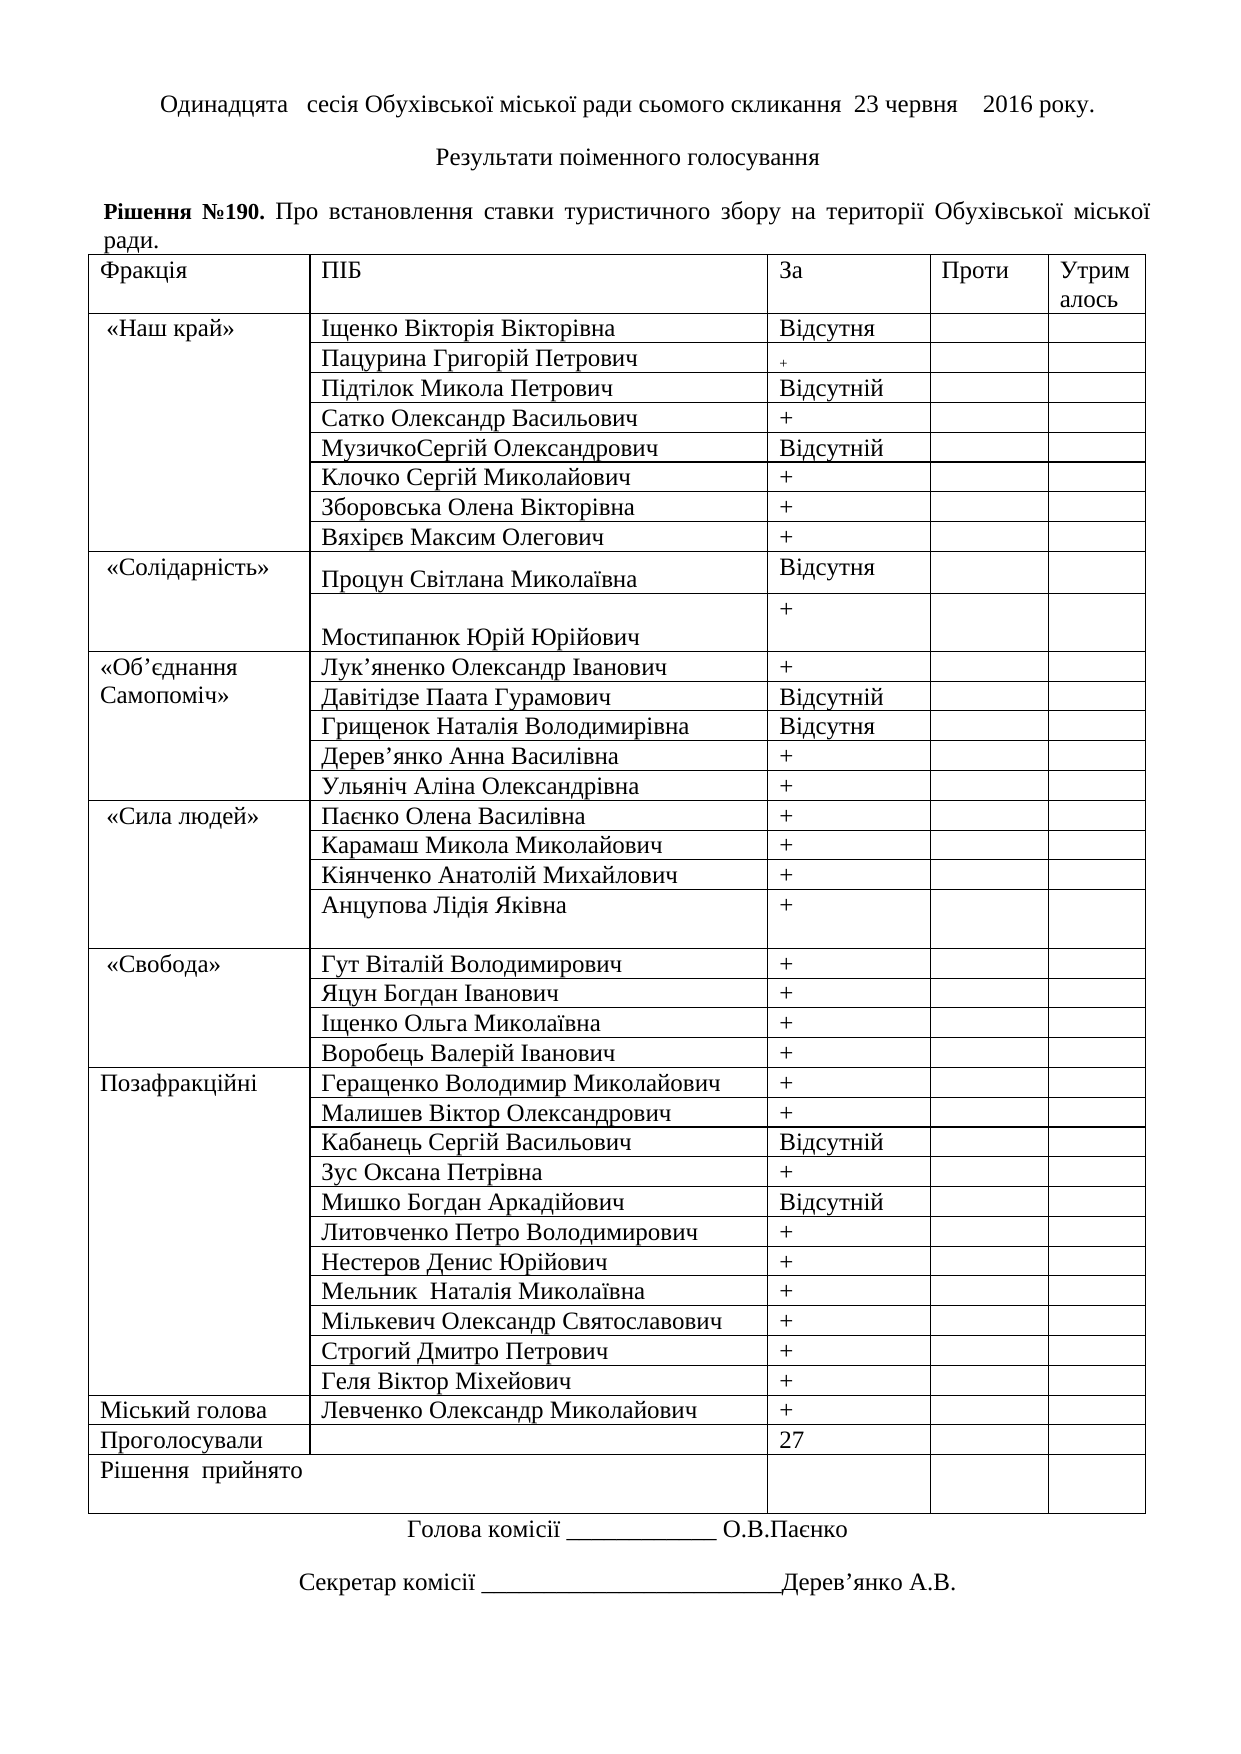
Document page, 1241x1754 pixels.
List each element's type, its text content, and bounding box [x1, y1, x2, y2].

table_cell Підтілок Микола Петрович [311, 373, 767, 402]
table_cell [1049, 373, 1145, 402]
table_cell Строгий Дмитро Петрович [311, 1336, 767, 1365]
table_cell Проголосували [89, 1425, 309, 1454]
table_cell Відсутній [768, 1187, 930, 1216]
table_cell + [768, 741, 930, 770]
table_cell Позафракційні [89, 1068, 309, 1394]
table_cell Карамаш Микола Миколайович [311, 831, 767, 859]
table_cell Лук’яненко Олександр Іванович [311, 652, 767, 681]
table_cell + [768, 1306, 930, 1335]
table_cell [931, 1276, 1048, 1305]
table_cell + [768, 652, 930, 681]
table_cell [1049, 1455, 1145, 1513]
table_cell + [768, 1336, 930, 1365]
table_cell [1049, 552, 1145, 593]
table_cell [931, 1068, 1048, 1097]
table_cell + [768, 1038, 930, 1067]
table_cell «Солідарність» [89, 552, 309, 651]
table_cell [1049, 1157, 1145, 1186]
text Рішення №190. Про встановлення ставки туристичного збору на території Обухівської міської ради. [103, 196, 1152, 254]
table_cell [931, 343, 1048, 372]
table_cell Воробець Валерій Іванович [311, 1038, 767, 1067]
table_cell [931, 682, 1048, 710]
table_cell [1049, 1336, 1145, 1365]
table_cell «Об’єднання Самопоміч» [89, 652, 309, 800]
table_cell + [768, 1276, 930, 1305]
table_cell Геращенко Володимир Миколайович [311, 1068, 767, 1097]
table_cell [1049, 1038, 1145, 1067]
table_cell [931, 463, 1048, 491]
table_cell [1049, 1306, 1145, 1335]
table_cell [1049, 1396, 1145, 1424]
table_cell [931, 949, 1048, 977]
table_cell [1049, 463, 1145, 491]
table_header За [768, 255, 930, 312]
table_cell [1049, 343, 1145, 372]
table_cell + [768, 403, 930, 432]
table_cell [931, 433, 1048, 461]
table_cell Гут Віталій Володимирович [311, 949, 767, 977]
table_cell + [768, 860, 930, 889]
table_cell [1049, 741, 1145, 770]
text Секретар комісії ________________________Дерев’янко А.В. [103, 1567, 1152, 1596]
table_cell Клочко Сергій Миколайович [311, 463, 767, 491]
table_cell [931, 1008, 1048, 1037]
table_cell [1049, 682, 1145, 710]
table_cell + [768, 890, 930, 948]
table_cell «Наш край» [89, 314, 309, 551]
text Одинадцята сесія Обухівської міської ради сьомого скликання 23 червня 2016 року. [103, 89, 1152, 117]
table_cell [1049, 890, 1145, 948]
table_cell 27 [768, 1425, 930, 1454]
table_cell + [768, 949, 930, 977]
table_cell [1049, 771, 1145, 800]
table_cell + [768, 1366, 930, 1394]
table_cell [1049, 979, 1145, 1007]
table_cell [931, 1128, 1048, 1156]
table_cell + [768, 1396, 930, 1424]
table_cell [931, 831, 1048, 859]
table_cell [931, 1098, 1048, 1126]
table_cell [931, 1247, 1048, 1275]
table_cell [1049, 492, 1145, 521]
table_cell «Сила людей» [89, 801, 309, 948]
table_cell + [768, 1008, 930, 1037]
table_cell + [768, 492, 930, 521]
table_cell [931, 860, 1048, 889]
table_cell + [768, 1098, 930, 1126]
table_cell [1049, 801, 1145, 829]
table_cell Відсутня [768, 711, 930, 740]
table_cell Пацурина Григорій Петрович [311, 343, 767, 372]
table_cell Іщенко Вікторія Вікторівна [311, 314, 767, 342]
table_cell [1049, 1276, 1145, 1305]
table_cell Зус Оксана Петрівна [311, 1157, 767, 1186]
table_cell + [768, 594, 930, 651]
table_cell [1049, 403, 1145, 432]
table_cell [1049, 711, 1145, 740]
table_cell Іщенко Ольга Миколаївна [311, 1008, 767, 1037]
table_cell + [768, 1247, 930, 1275]
table_cell [1049, 433, 1145, 461]
table_cell [931, 1336, 1048, 1365]
table_cell + [768, 1157, 930, 1186]
table_cell Нестеров Денис Юрійович [311, 1247, 767, 1275]
table_cell [1049, 831, 1145, 859]
table_cell [1049, 1217, 1145, 1246]
table_cell МузичкоСергій Олександрович [311, 433, 767, 461]
table_cell Відсутня [768, 314, 930, 342]
table_cell [1049, 1187, 1145, 1216]
table_cell [1049, 314, 1145, 342]
table_cell [931, 1187, 1048, 1216]
table_cell [1049, 1098, 1145, 1126]
table_cell Левченко Олександр Миколайович [311, 1396, 767, 1424]
table_cell [1049, 1008, 1145, 1037]
table_cell Давітідзе Паата Гурамович [311, 682, 767, 710]
table_cell [931, 373, 1048, 402]
table_cell + [768, 463, 930, 491]
table_cell Відсутній [768, 682, 930, 710]
table_header ПІБ [311, 255, 767, 312]
text Голова комісії ____________ О.В.Паєнко [103, 1514, 1152, 1542]
table_cell Ульяніч Аліна Олександрівна [311, 771, 767, 800]
table_cell Вяхірєв Максим Олегович [311, 522, 767, 551]
table_cell Малишев Віктор Олександрович [311, 1098, 767, 1126]
table_cell [931, 552, 1048, 593]
table_cell [931, 1217, 1048, 1246]
table_cell [931, 403, 1048, 432]
table_cell [931, 492, 1048, 521]
table_cell [1049, 1247, 1145, 1275]
table_cell [931, 711, 1048, 740]
table_cell [1049, 1366, 1145, 1394]
table_cell Дерев’янко Анна Василівна [311, 741, 767, 770]
table_cell Міський голова [89, 1396, 309, 1424]
table_cell Процун Світлана Миколаївна [311, 552, 767, 593]
table_cell [931, 741, 1048, 770]
table_cell + [768, 831, 930, 859]
text Результати поіменного голосування [103, 142, 1152, 171]
table_cell [931, 771, 1048, 800]
table_cell Кіянченко Анатолій Михайлович [311, 860, 767, 889]
table_cell Литовченко Петро Володимирович [311, 1217, 767, 1246]
table_cell [1049, 860, 1145, 889]
table_cell [931, 1306, 1048, 1335]
table_cell [931, 1425, 1048, 1454]
table_cell + [768, 1068, 930, 1097]
table_cell [1049, 1068, 1145, 1097]
table_cell «Свобода» [89, 949, 309, 1067]
table_cell [931, 1038, 1048, 1067]
table_cell + [768, 801, 930, 829]
table_cell [931, 1366, 1048, 1394]
table_cell Зборовська Олена Вікторівна [311, 492, 767, 521]
table_cell [931, 1157, 1048, 1186]
table_cell + [768, 979, 930, 1007]
table_header Проти [931, 255, 1048, 312]
table_cell Рішення прийнято [89, 1455, 767, 1513]
table_cell Відсутній [768, 373, 930, 402]
table_cell [1049, 949, 1145, 977]
table_cell Кабанець Сергій Васильович [311, 1128, 767, 1156]
table_cell [931, 890, 1048, 948]
table_header Утрималось [1049, 255, 1145, 312]
table_cell [931, 801, 1048, 829]
table_cell + [768, 1217, 930, 1246]
table_cell [931, 314, 1048, 342]
table_cell [931, 1396, 1048, 1424]
table_cell [931, 652, 1048, 681]
table_cell Мишко Богдан Аркадійович [311, 1187, 767, 1216]
table_cell Відсутня [768, 552, 930, 593]
table_cell Мількевич Олександр Святославович [311, 1306, 767, 1335]
table_cell [1049, 1425, 1145, 1454]
table_cell [931, 1455, 1048, 1513]
table_cell Паєнко Олена Василівна [311, 801, 767, 829]
table_cell Мельник Наталія Миколаївна [311, 1276, 767, 1305]
table_cell [1049, 652, 1145, 681]
table_cell Геля Віктор Міхейович [311, 1366, 767, 1394]
table_cell Відсутній [768, 433, 930, 461]
table_cell [1049, 594, 1145, 651]
table_header Фракція [89, 255, 309, 312]
table_cell Грищенок Наталія Володимирівна [311, 711, 767, 740]
table_cell [931, 979, 1048, 1007]
table_cell [1049, 522, 1145, 551]
table_cell [931, 594, 1048, 651]
table_cell [311, 1425, 767, 1454]
table_cell [931, 522, 1048, 551]
table_cell [1049, 1128, 1145, 1156]
table_cell + [768, 771, 930, 800]
table_cell Яцун Богдан Іванович [311, 979, 767, 1007]
table_cell Сатко Олександр Васильович [311, 403, 767, 432]
table_cell Мостипанюк Юрій Юрійович [311, 594, 767, 651]
table_cell + [768, 343, 930, 372]
table_cell + [768, 522, 930, 551]
table_cell Анцупова Лідія Яківна [311, 890, 767, 948]
table_cell Відсутній [768, 1128, 930, 1156]
table_cell [768, 1455, 930, 1513]
